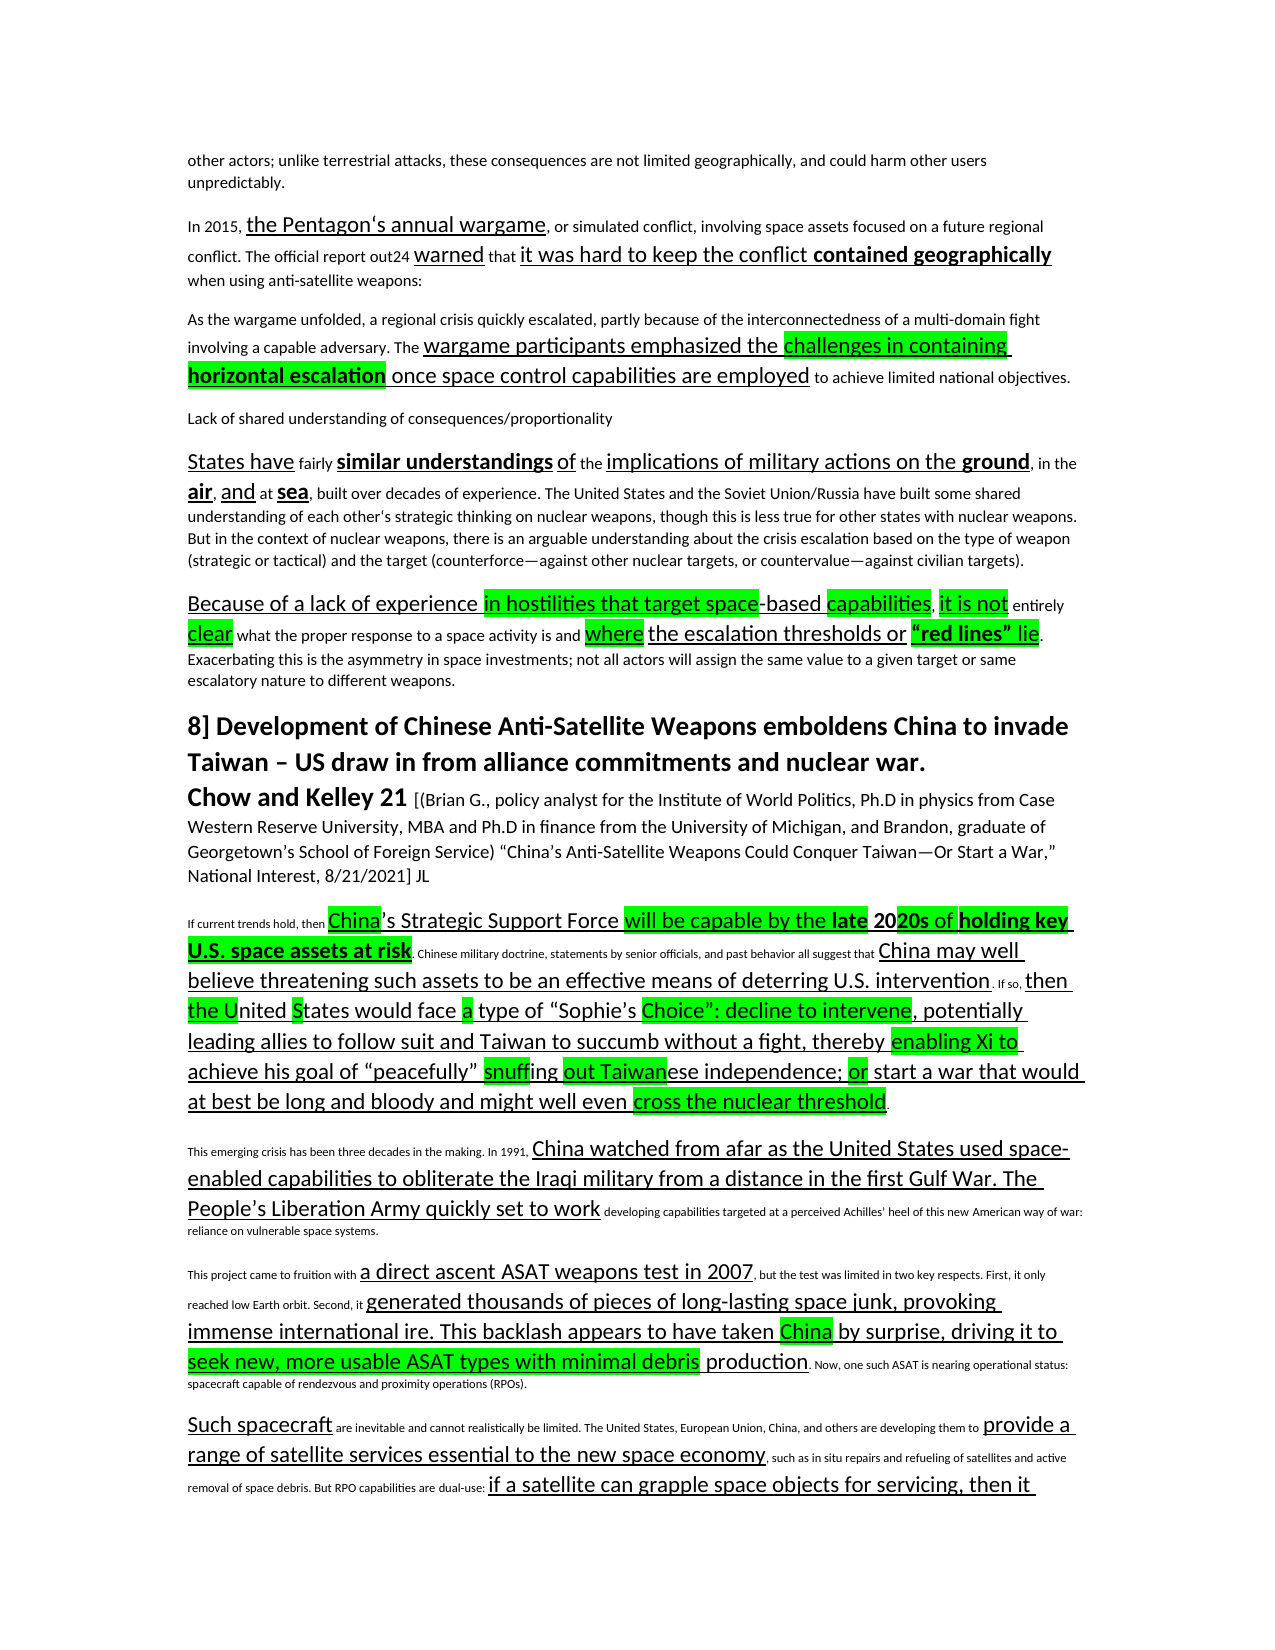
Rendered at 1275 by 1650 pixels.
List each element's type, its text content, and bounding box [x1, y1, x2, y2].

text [187, 1410, 1087, 1498]
subtitle 8] Development of Chinese Anti-Satellite Weapons emboldens China to invade Taiwan – US draw in from alliance commitments and nuclear war. [187, 709, 1087, 778]
text Lack of shared understanding of consequences/proportionality [187, 408, 1087, 429]
text This emerging crisis has been three decades in the making. In 1991, China watched from afar as the United States used space-enabled capabilities to obliterate the Iraqi military from a distance in the first Gulf War. The People’s Liberation Army quickly set to work developing capabilities targeted at a perceived Achilles’ heel of this new American way of war: reliance on vulnerable space systems. [187, 1134, 1087, 1239]
text Because of a lack of experience in hostilities that target space-based capabilities, it is not entirely clear what the proper response to a space activity is and where the escalation thresholds or “red lines” lie. Exacerbating this is the asymmetry in space investments; not all actors will assign the same value to a given target or same escalatory nature to different weapons. [187, 589, 1087, 691]
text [187, 150, 1087, 192]
text Chow and Kelley 21 [(Brian G., policy analyst for the Institute of World Politics, Ph.D in physics from Case Western Reserve University, MBA and Ph.D in finance from the University of Michigan, and Brandon, graduate of Georgetown’s School of Foreign Service) “China’s Anti-Satellite Weapons Could Conquer Taiwan—Or Start a War,” National Interest, 8/21/2021] JL [187, 780, 1087, 887]
text States have fairly similar understandings of the implications of military actions on the ground, in the air, and at sea, built over decades of experience. The United States and the Soviet Union/Russia have built some shared understanding of each other‘s strategic thinking on nuclear weapons, though this is less true for other states with nuclear weapons. But in the context of nuclear weapons, there is an arguable understanding about the crisis escalation based on the type of weapon (strategic or tactical) and the target (counterforce—against other nuclear targets, or countervalue—against civilian targets). [187, 447, 1087, 571]
text In 2015, the Pentagon‘s annual wargame, or simulated conflict, involving space assets focused on a future regional conflict. The official report out24 warned that it was hard to keep the conflict contained geographically when using anti-satellite weapons: [187, 210, 1087, 291]
text This project came to fruition with a direct ascent ASAT weapons test in 2007, but the test was limited in two key respects. First, it only reached low Earth orbit. Second, it generated thousands of pieces of long-lasting space junk, provoking immense international ire. This backlash appears to have taken China by surprise, driving it to seek new, more usable ASAT types with minimal debris production. Now, one such ASAT is nearing operational status: spacecraft capable of rendezvous and proximity operations (RPOs). [187, 1257, 1087, 1392]
text If current trends hold, then China’s Strategic Support Force will be capable by the late 2020s of holding key U.S. space assets at risk. Chinese military doctrine, statements by senior officials, and past behavior all suggest that China may well believe threatening such assets to be an effective means of deterring U.S. intervention. If so, then the United States would face a type of “Sophie’s Choice”: decline to intervene, potentially leading allies to follow suit and Taiwan to succumb without a fight, thereby enabling Xi to achieve his goal of “peacefully” snuffing out Taiwanese independence; or start a war that would at best be long and bloody and might well even cross the nuclear threshold. [187, 906, 1087, 1115]
text As the wargame unfolded, a regional crisis quickly escalated, partly because of the interconnectedness of a multi-domain fight involving a capable adversary. The wargame participants emphasized the challenges in containing horizontal escalation once space control capabilities are employed to achieve limited national objectives. [187, 309, 1087, 389]
